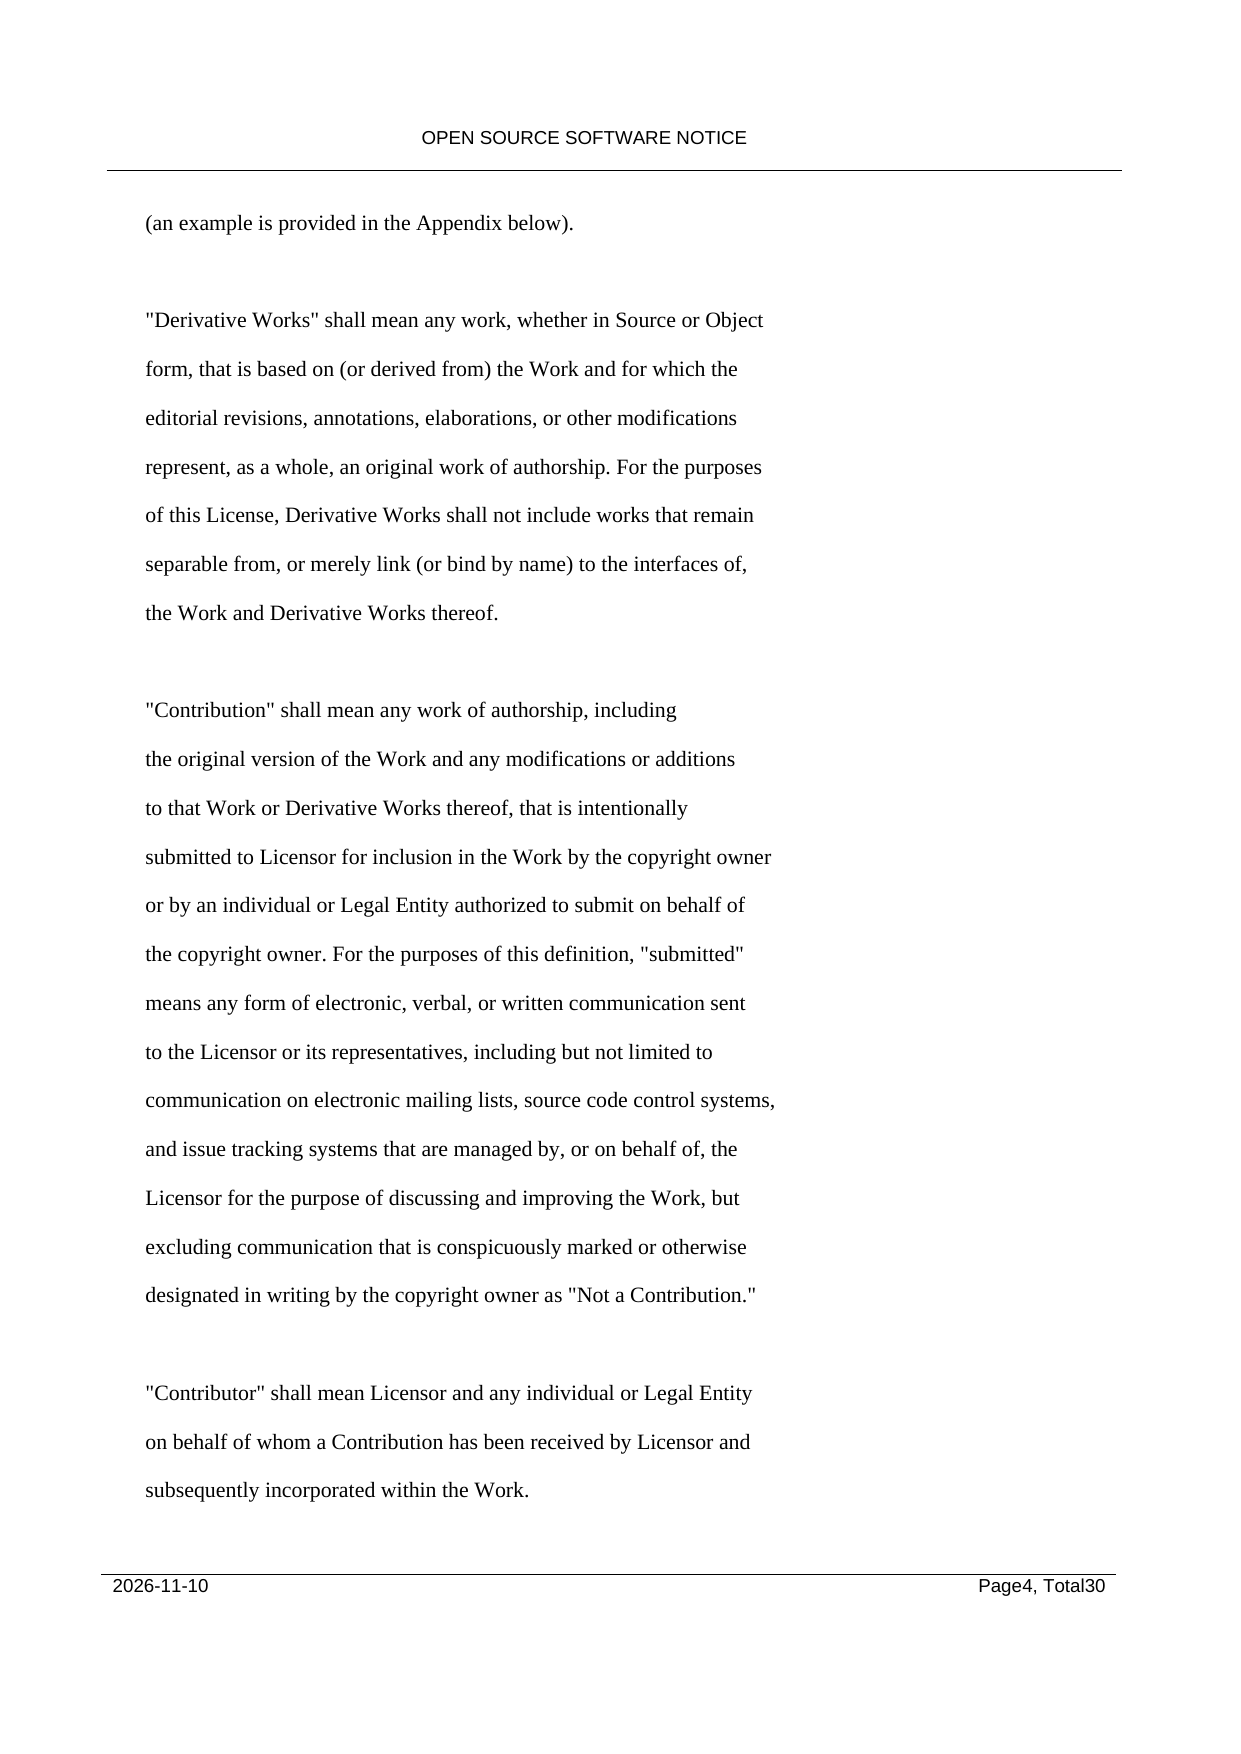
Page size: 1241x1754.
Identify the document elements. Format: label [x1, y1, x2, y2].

text [112, 206, 1128, 1506]
